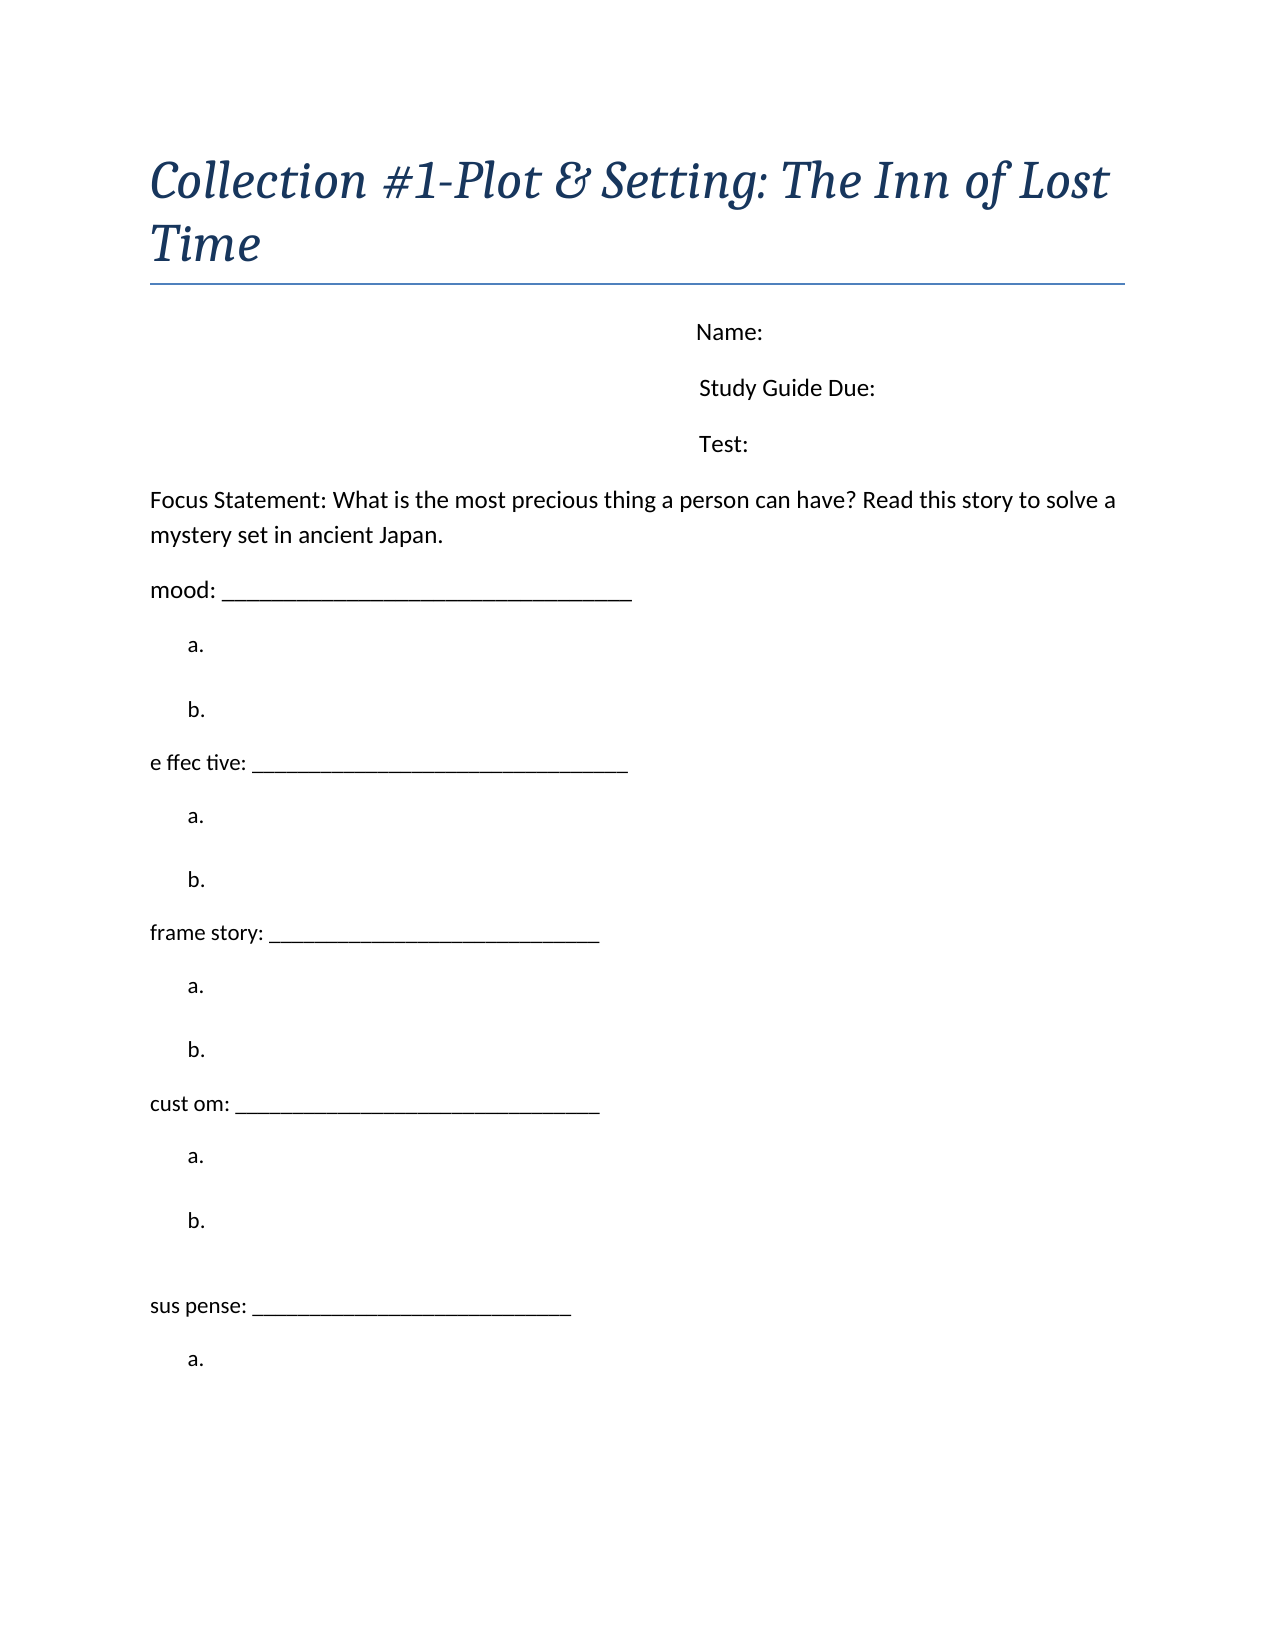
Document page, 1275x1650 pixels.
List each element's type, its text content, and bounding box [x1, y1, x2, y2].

text Test: [225, 428, 1125, 458]
text sus pense: ____________________________ [150, 1291, 1125, 1319]
text mood: _________________________________ [150, 574, 1125, 605]
text Focus Statement: What is the most precious thing a person can have? Read this story to solve a mystery set in ancient Japan. [150, 484, 1125, 549]
text e ffec tive: _________________________________ [150, 748, 1125, 776]
text Study Guide Due: [375, 372, 1125, 403]
text Name: [225, 316, 1125, 347]
title Collection #1-Plot & Setting: The Inn of Lost Time [150, 150, 1125, 283]
text cust om: ________________________________ [150, 1089, 1125, 1117]
text frame story: _____________________________ [150, 918, 1125, 946]
